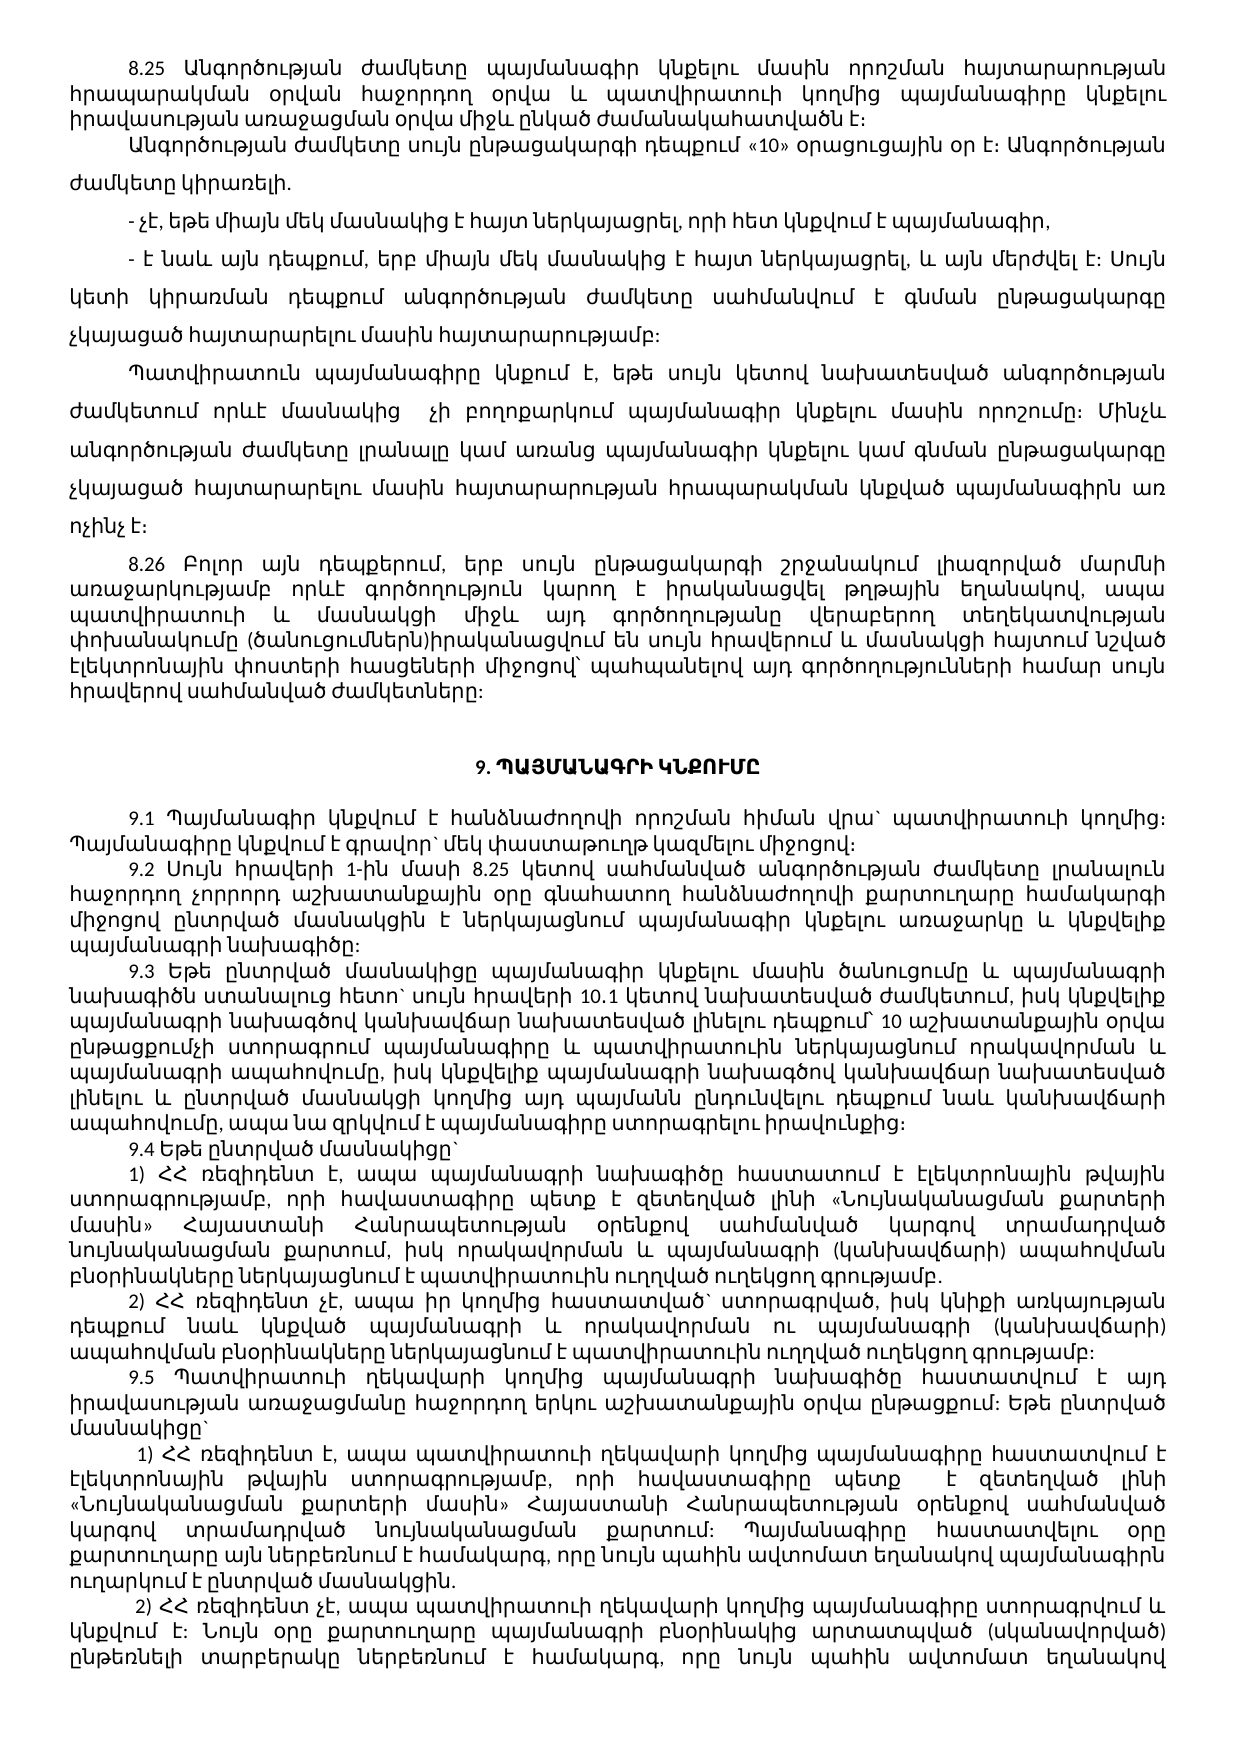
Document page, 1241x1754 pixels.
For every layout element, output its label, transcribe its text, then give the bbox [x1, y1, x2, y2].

text 1) ՀՀ ռեզիդենտ է, ապա պայմանագրի նախագիծը հաստատում է էլեկտրոնային թվային ստորագրությամբ, որի հավաստագիրը պետք է զետեղված լինի «Նույնականացման քարտերի մասին» Հայաստանի Հանրապետության օրենքով սահմանված կարգով տրամադրված նույնականացման քարտում, իսկ որակավորման և պայմանագրի (կանխավճարի) ապահովման բնօրինակները ներկայացնում է պատվիրատուին ուղղված ուղեկցող գրությամբ. [69, 1161, 1167, 1288]
text 2) ՀՀ ռեզիդենտ չէ, ապա իր կողմից հաստատված` ստորագրված, իսկ կնիքի առկայության դեպքում նաև կնքված պայմանագրի և որակավորման ու պայմանագրի (կանխավճարի) ապահովման բնօրինակները ներկայացնում է պատվիրատուին ուղղված ուղեկցող գրությամբ: [69, 1288, 1167, 1364]
text 9.3 Եթե ընտրված մասնակիցը պայմանագիր կնքելու մասին ծանուցումը և պայմանագրի նախագիծն ստանալուց հետո` սույն հրավերի 10․1 կետով նախատեսված ժամկետում, իսկ կնքվելիք պայմանագրի նախագծով կանխավճար նախատեսված լինելու դեպքում՝ 10 աշխատանքային օրվա ընթացքումչի ստորագրում պայմանագիրը և պատվիրատուին ներկայացնում որակավորման և պայմանագրի ապահովումը, իսկ կնքվելիք պայմանագրի նախագծով կանխավճար նախատեսված լինելու և ընտրված մասնակցի կողմից այդ պայմանն ընդունվելու դեպքում նաև կանխավճարի ապահովումը, ապա նա զրկվում է պայմանագիրը ստորագրելու իրավունքից։ [69, 958, 1167, 1136]
text 9.5 Պատվիրատուի ղեկավարի կողմից պայմանագրի նախագիծը հաստատվում է այդ իրավասության առաջացմանը հաջորդող երկու աշխատանքային օրվա ընթացքում: Եթե ընտրված մասնակիցը` [69, 1364, 1167, 1441]
text 1) ՀՀ ռեզիդենտ է, ապա պատվիրատուի ղեկավարի կողմից պայմանագիրը հաստատվում է էլեկտրոնային թվային ստորագրությամբ, որի հավաստագիրը պետք է զետեղված լինի «Նույնականացման քարտերի մասին» Հայաստանի Հանրապետության օրենքով սահմանված կարգով տրամադրված նույնականացման քարտում: Պայմանագիրը հաստատվելու օրը քարտուղարը այն ներբեռնում է համակարգ, որը նույն պահին ավտոմատ եղանակով պայմանագիրն ուղարկում է ընտրված մասնակցին. [69, 1441, 1167, 1593]
text 9. ՊԱՅՄԱՆԱԳՐԻ ԿՆՔՈՒՄԸ [69, 754, 1167, 780]
text - չէ, եթե միայն մեկ մասնակից է հայտ ներկայացրել, որի հետ կնքվում է պայմանագիր, [69, 208, 1167, 233]
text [69, 1593, 1167, 1669]
text Անգործության ժամկետը սույն ընթացակարգի դեպքում «10» օրացուցային օր է։ Անգործության ժամկետը կիրառելի. [69, 132, 1167, 195]
text 8.26 Բոլոր այն դեպքերում, երբ սույն ընթացակարգի շրջանակում լիազորված մարմնի առաջարկությամբ որևէ գործողություն կարող է իրականացվել թղթային եղանակով, ապա պատվիրատուի և մասնակցի միջև այդ գործողությանը վերաբերող տեղեկատվության փոխանակումը (ծանուցումներն)իրականացվում են սույն հրավերում և մասնակցի հայտում նշված էլեկտրոնային փոստերի հասցեների միջոցով՝ պահպանելով այդ գործողությունների համար սույն հրավերով սահմանված ժամկետները: [69, 551, 1167, 704]
text 8.25 Անգործության ժամկետը պայմանագիր կնքելու մասին որոշման հայտարարության հրապարակման օրվան հաջորդող օրվա և պատվիրատուի կողմից պայմանագիրը կնքելու իրավասության առաջացման օրվա միջև ընկած ժամանակահատվածն է։ [69, 56, 1167, 132]
text 9.4 Եթե ընտրված մասնակիցը` [69, 1136, 1167, 1161]
text Պատվիրատուն պայմանագիրը կնքում է, եթե սույն կետով նախատեսված անգործության ժամկետում որևէ մասնակից չի բողոքարկում պայմանագիր կնքելու մասին որոշումը։ Մինչև անգործության ժամկետը լրանալը կամ առանց պայմանագիր կնքելու կամ գնման ընթացակարգը չկայացած հայտարարելու մասին հայտարարության հրապարակման կնքված պայմանագիրն առ ոչինչ է։ [69, 361, 1167, 538]
text - է նաև այն դեպքում, երբ միայն մեկ մասնակից է հայտ ներկայացրել, և այն մերժվել է: Սույն կետի կիրառման դեպքում անգործության ժամկետը սահմանվում է գնման ընթացակարգը չկայացած հայտարարելու մասին հայտարարությամբ: [69, 246, 1167, 348]
text 9.1 Պայմանագիր կնքվում է հանձնաժողովի որոշման հիման վրա` պատվիրատուի կողմից։ Պայմանագիրը կնքվում է գրավոր` մեկ փաստաթուղթ կազմելու միջոցով։ [69, 805, 1167, 856]
text 9.2 Սույն հրավերի 1-ին մասի 8.25 կետով սահմանված անգործության ժամկետը լրանալուն հաջորդող չորրորդ աշխատանքային օրը գնահատող հանձնաժողովի քարտուղարը համակարգի միջոցով ընտրված մասնակցին է ներկայացնում պայմանագիր կնքելու առաջարկը և կնքվելիք պայմանագրի նախագիծը: [69, 856, 1167, 958]
